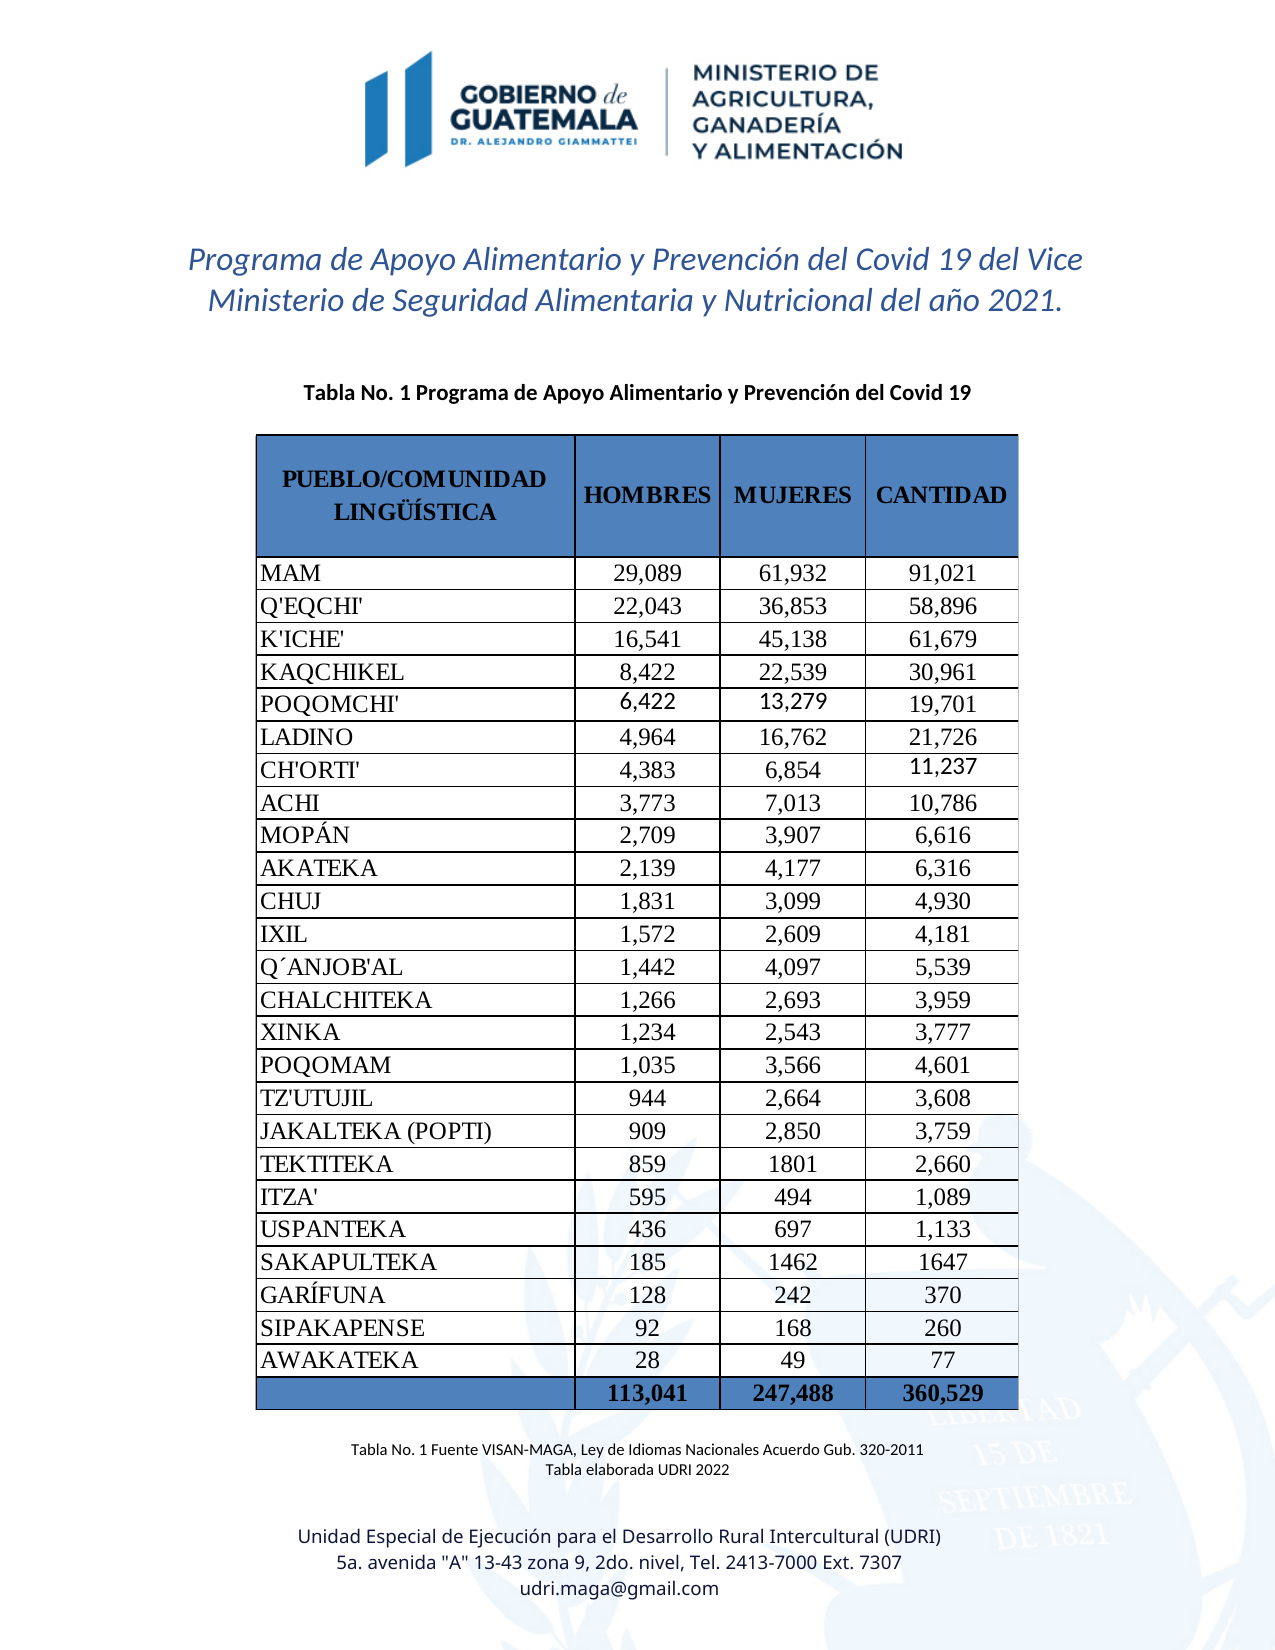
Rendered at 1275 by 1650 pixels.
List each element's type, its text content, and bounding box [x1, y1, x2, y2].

text Tabla elaborada UDRI 2022 [177, 1459, 1098, 1479]
picture [0, 0, 1275, 1650]
text Tabla No. 1 Fuente VISAN-MAGA, Ley de Idiomas Nacionales Acuerdo Gub. 320-2011 [177, 1439, 1098, 1459]
text Programa de Apoyo Alimentario y Prevención del Covid 19 del Vice Ministerio de Seguridad Alimentaria y Nutricional del año 2021. [177, 238, 1098, 319]
text Tabla No. 1 Programa de Apoyo Alimentario y Prevención del Covid 19 [177, 378, 1098, 406]
